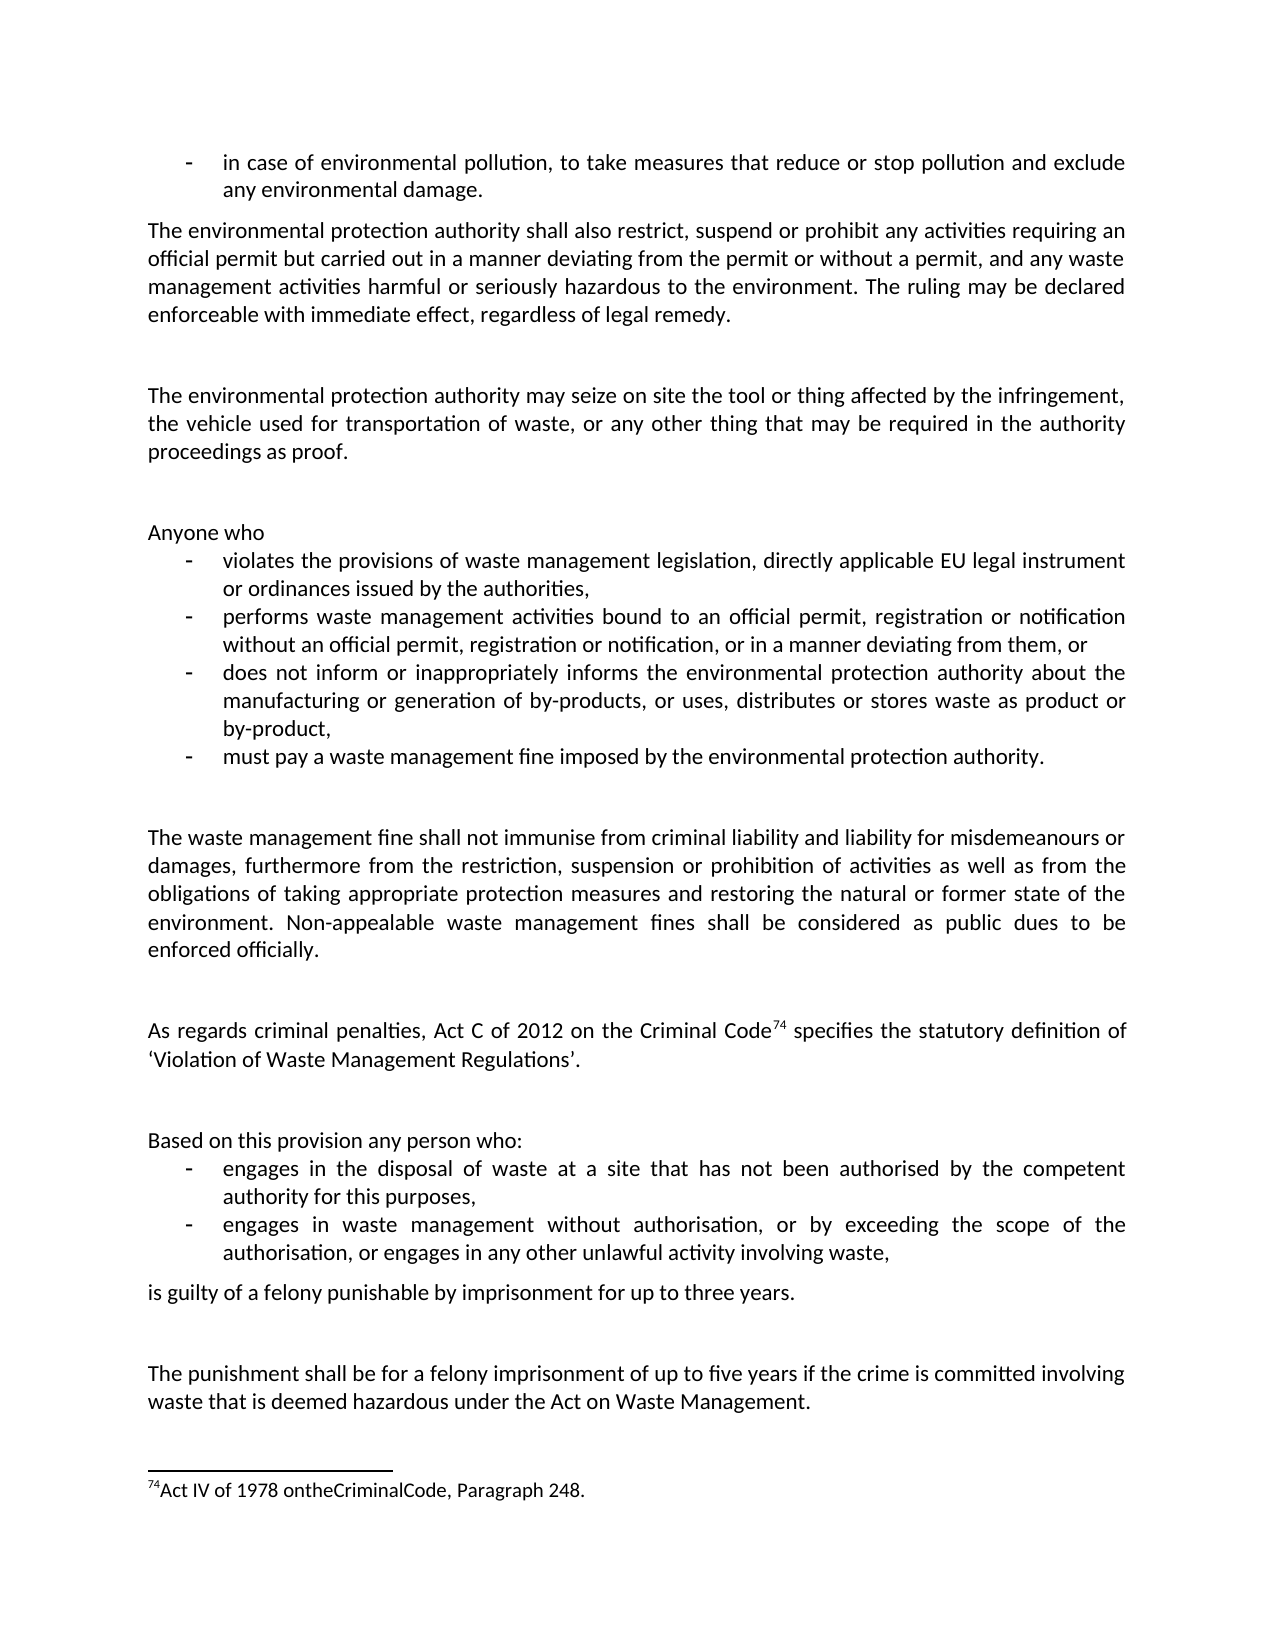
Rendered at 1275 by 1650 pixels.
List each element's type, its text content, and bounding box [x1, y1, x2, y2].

text Based on this provision any person who: [148, 1126, 1127, 1154]
list performs waste management activities bound to an official permit, registration or notification without an official permit, registration or notification, or in a manner deviating from them, or [185, 602, 1127, 658]
text The environmental protection authority may seize on site the tool or thing affected by the infringement, the vehicle used for transportation of waste, or any other thing that may be required in the authority proceedings as proof. [148, 381, 1127, 465]
text The punishment shall be for a felony imprisonment of up to five years if the crime is committed involving waste that is deemed hazardous under the Act on Waste Management. [148, 1359, 1127, 1415]
text The environmental protection authority shall also restrict, suspend or prohibit any activities requiring an official permit but carried out in a manner deviating from the permit or without a permit, and any waste management activities harmful or seriously hazardous to the environment. The ruling may be declared enforceable with immediate effect, regardless of legal remedy. [148, 216, 1127, 328]
list does not inform or inappropriately informs the environmental protection authority about the manufacturing or generation of by-products, or uses, distributes or stores waste as product or by-product, [185, 658, 1127, 742]
text As regards criminal penalties, Act C of 2012 on the Criminal Code specifies the statutory definition of ‘Violation of Waste Management Regulations’. [148, 1017, 1127, 1073]
list engages in waste management without authorisation, or by exceeding the scope of the authorisation, or engages in any other unlawful activity involving waste, [185, 1210, 1127, 1266]
list must pay a waste management fine imposed by the environmental protection authority. [185, 742, 1127, 771]
text Anyone who [148, 518, 1127, 546]
text The waste management fine shall not immunise from criminal liability and liability for misdemeanours or damages, furthermore from the restriction, suspension or prohibition of activities as well as from the obligations of taking appropriate protection measures and restoring the natural or former state of the environment. Non-appealable waste management fines shall be considered as public dues to be enforced officially. [148, 823, 1127, 964]
list engages in the disposal of waste at a site that has not been authorised by the competent authority for this purposes, [185, 1154, 1127, 1210]
list violates the provisions of waste management legislation, directly applicable EU legal instrument or ordinances issued by the authorities, [185, 546, 1127, 602]
list in case of environmental pollution, to take measures that reduce or stop pollution and exclude any environmental damage. [185, 148, 1127, 204]
text is guilty of a felony punishable by imprisonment for up to three years. [148, 1278, 1127, 1306]
